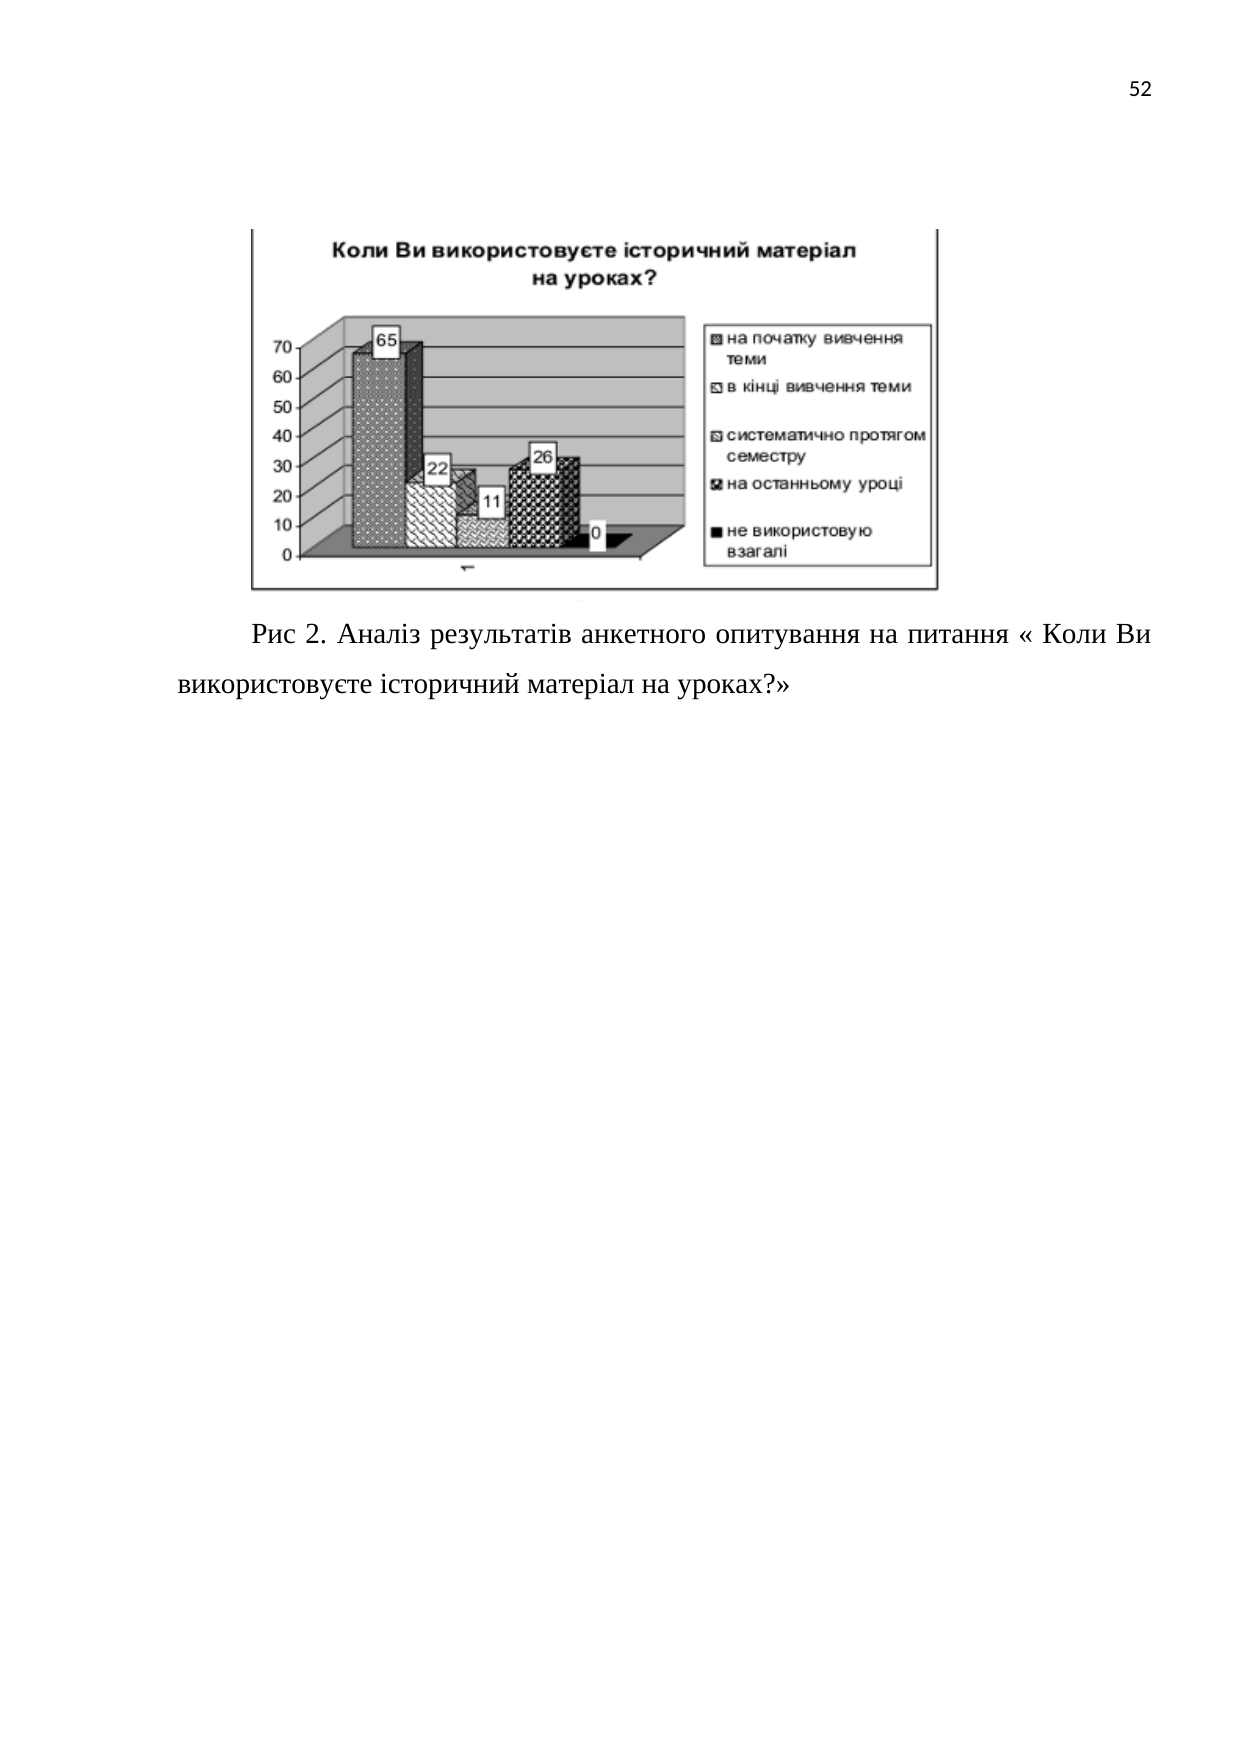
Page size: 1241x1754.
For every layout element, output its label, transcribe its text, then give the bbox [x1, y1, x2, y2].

picture [251, 229, 940, 602]
text Рис 2. Аналіз результатів анкетного опитування на питання « Коли Ви використовуєте історичний матеріал на уроках?» [177, 616, 1152, 700]
